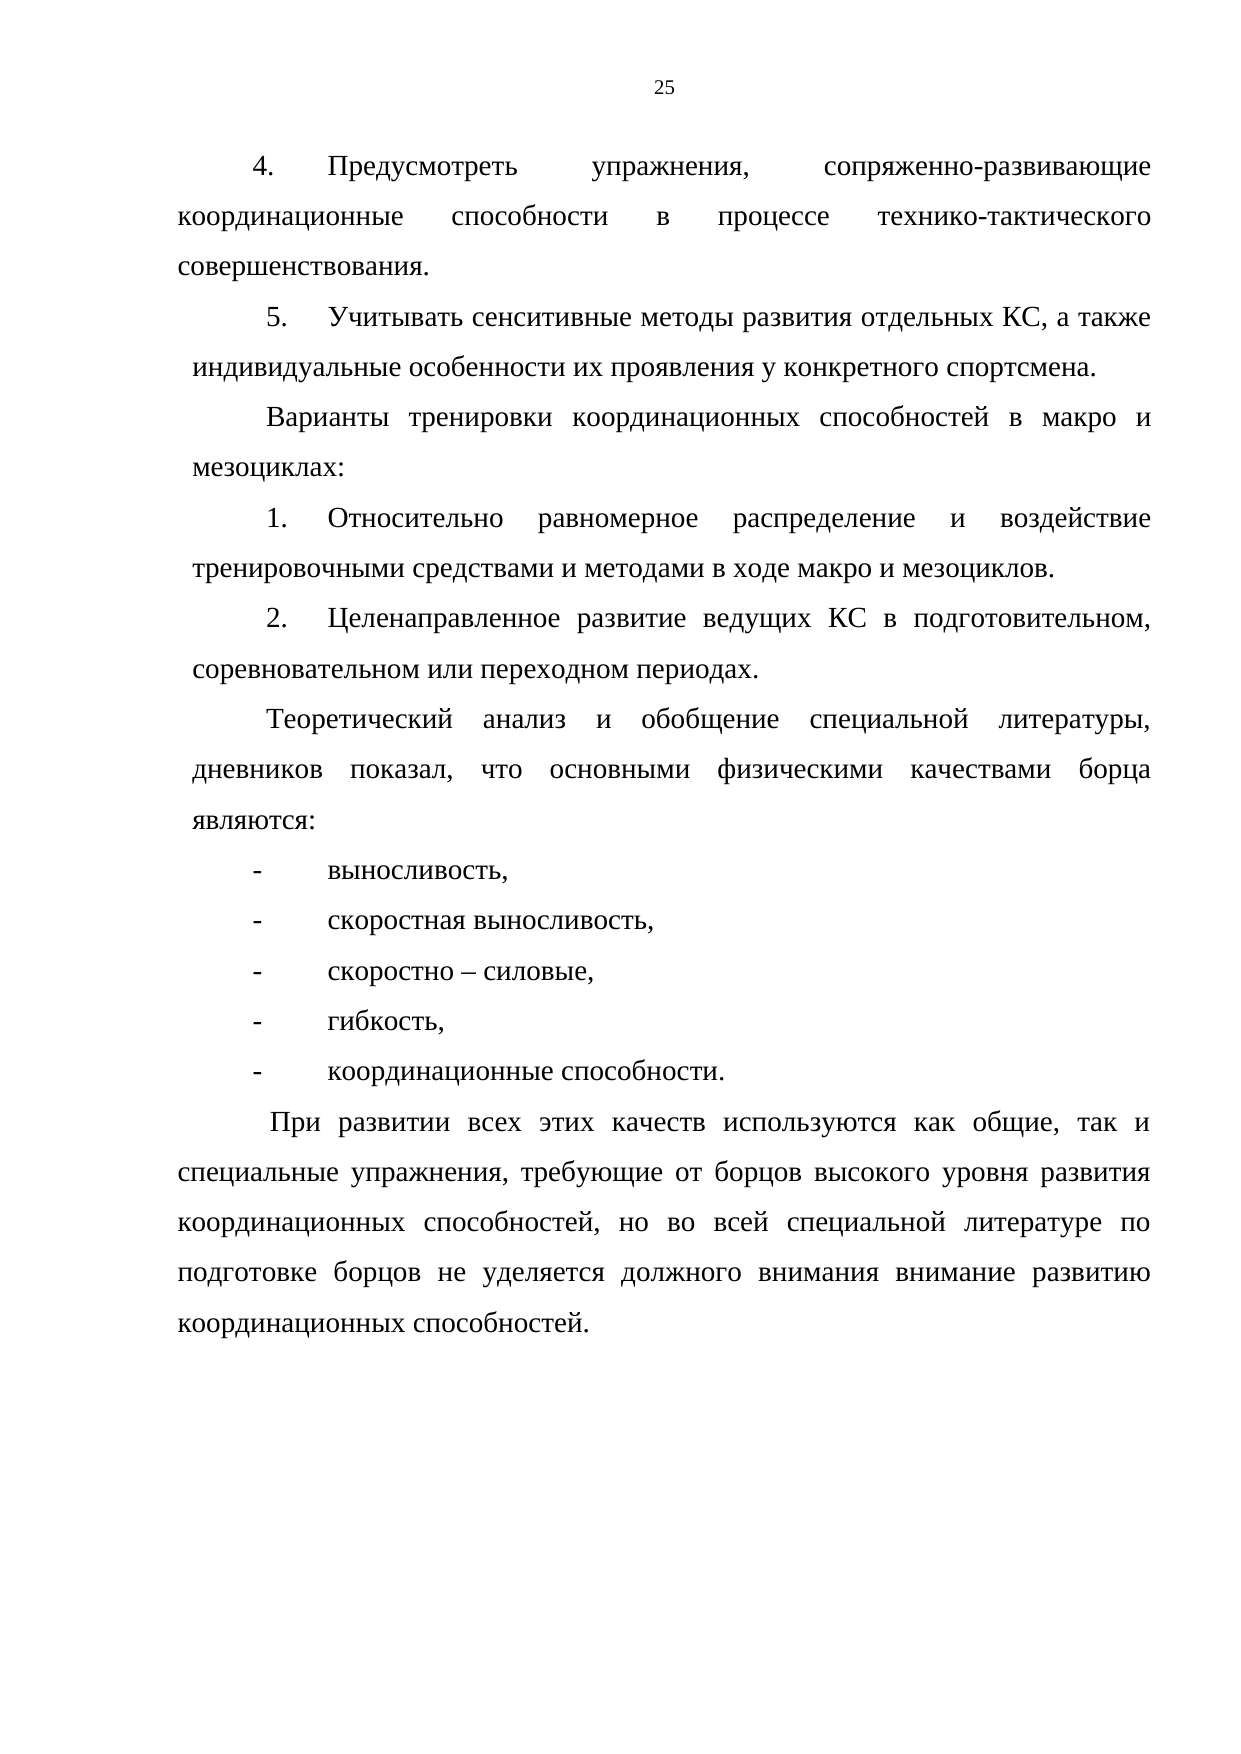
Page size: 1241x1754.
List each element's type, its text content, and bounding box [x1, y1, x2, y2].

list Относительно равномерное распределение и воздействие тренировочными средствами и методами в ходе макро и мезоциклов. [192, 500, 1152, 584]
list координационные способности. [177, 1053, 1152, 1087]
list скоростно – силовые, [177, 953, 1152, 986]
list выносливость, [177, 852, 1152, 886]
list гибкость, [177, 1003, 1152, 1037]
list Целенаправленное развитие ведущих КС в подготовительном, соревновательном или переходном периодах. [192, 601, 1152, 684]
list Учитывать сенситивные методы развития отдельных КС, а также индивидуальные особенности их проявления у конкретного спортсмена. [192, 299, 1152, 382]
text Теоретический анализ и обобщение специальной литературы, дневников показал, что основными физическими качествами борца являются: [192, 701, 1152, 835]
list скоростная выносливость, [177, 902, 1152, 936]
text Варианты тренировки координационных способностей в макро и мезоциклах: [192, 399, 1152, 483]
list Предусмотреть упражнения, сопряженно-развивающие координационные способности в процессе технико-тактического совершенствования. [177, 148, 1152, 282]
text При развитии всех этих качеств используются как общие, так и специальные упражнения, требующие от борцов высокого уровня развития координационных способностей, но во всей специальной литературе по подготовке борцов не уделяется должного внимания внимание развитию координационных способностей. [177, 1104, 1152, 1338]
